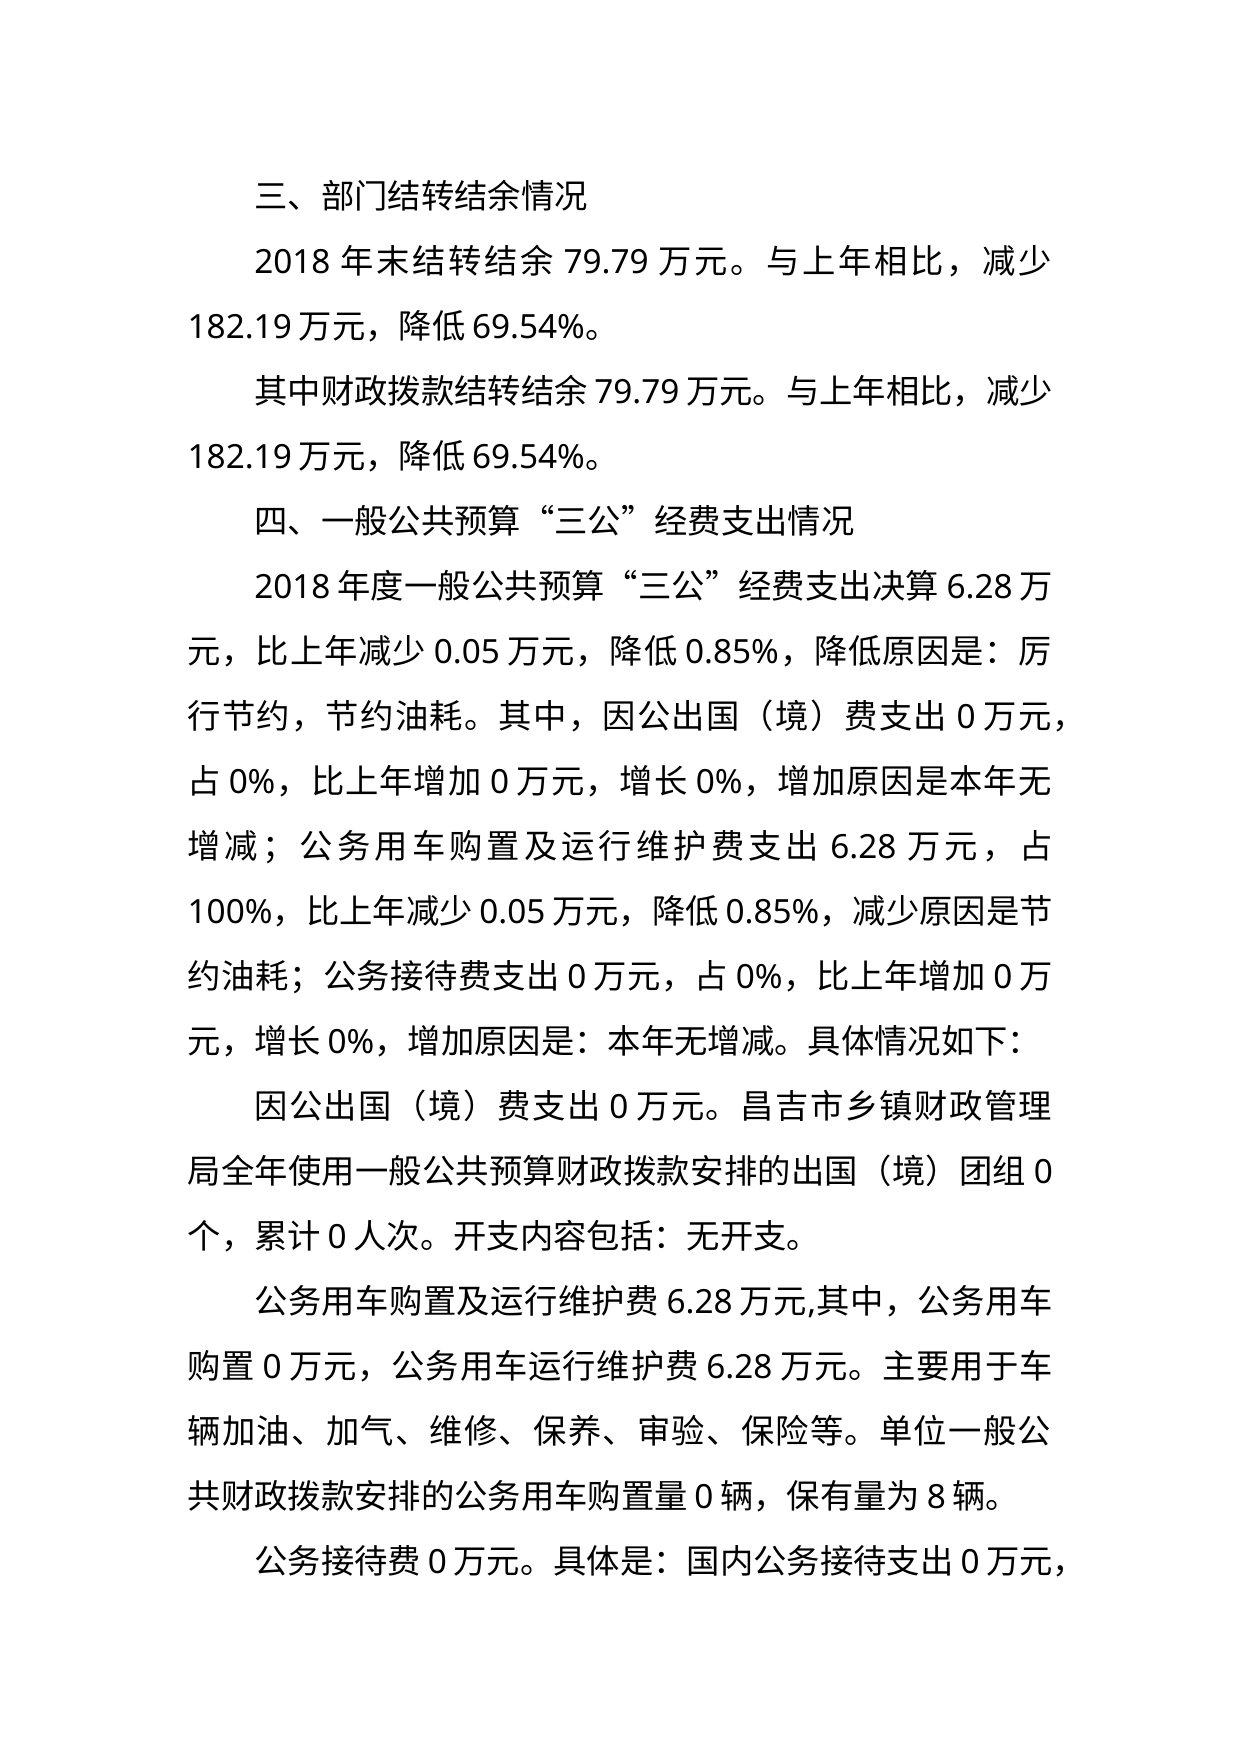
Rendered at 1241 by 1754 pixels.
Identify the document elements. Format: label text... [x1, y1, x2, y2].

text 四、一般公共预算“三公”经费支出情况 [187, 487, 1053, 552]
text 公务用车购置及运行维护费6.28万元,其中，公务用车购置0万元，公务用车运行维护费6.28万元。主要用于车辆加油、加气、维修、保养、审验、保险等。单位一般公共财政拨款安排的公务用车购置量0辆，保有量为8辆。 [187, 1267, 1053, 1527]
text 2018年度一般公共预算“三公”经费支出决算6.28万元，比上年减少0.05万元，降低0.85%，降低原因是：厉行节约，节约油耗。其中，因公出国（境）费支出0万元，占0%，比上年增加0万元，增长0%，增加原因是本年无增减；公务用车购置及运行维护费支出6.28万元，占100%，比上年减少0.05万元，降低0.85%，减少原因是节约油耗；公务接待费支出0万元，占0%，比上年增加0万元，增长0%，增加原因是：本年无增减。具体情况如下： [187, 552, 1053, 1072]
text 三、部门结转结余情况 [187, 162, 1053, 227]
text 因公出国（境）费支出0万元。昌吉市乡镇财政管理局全年使用一般公共预算财政拨款安排的出国（境）团组0个，累计0人次。开支内容包括：无开支。 [187, 1072, 1053, 1267]
text 其中财政拨款结转结余79.79万元。与上年相比，减少182.19万元，降低69.54%。 [187, 357, 1053, 487]
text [187, 1527, 1053, 1592]
text 2018年末结转结余79.79万元。与上年相比，减少182.19万元，降低69.54%。 [187, 227, 1053, 357]
